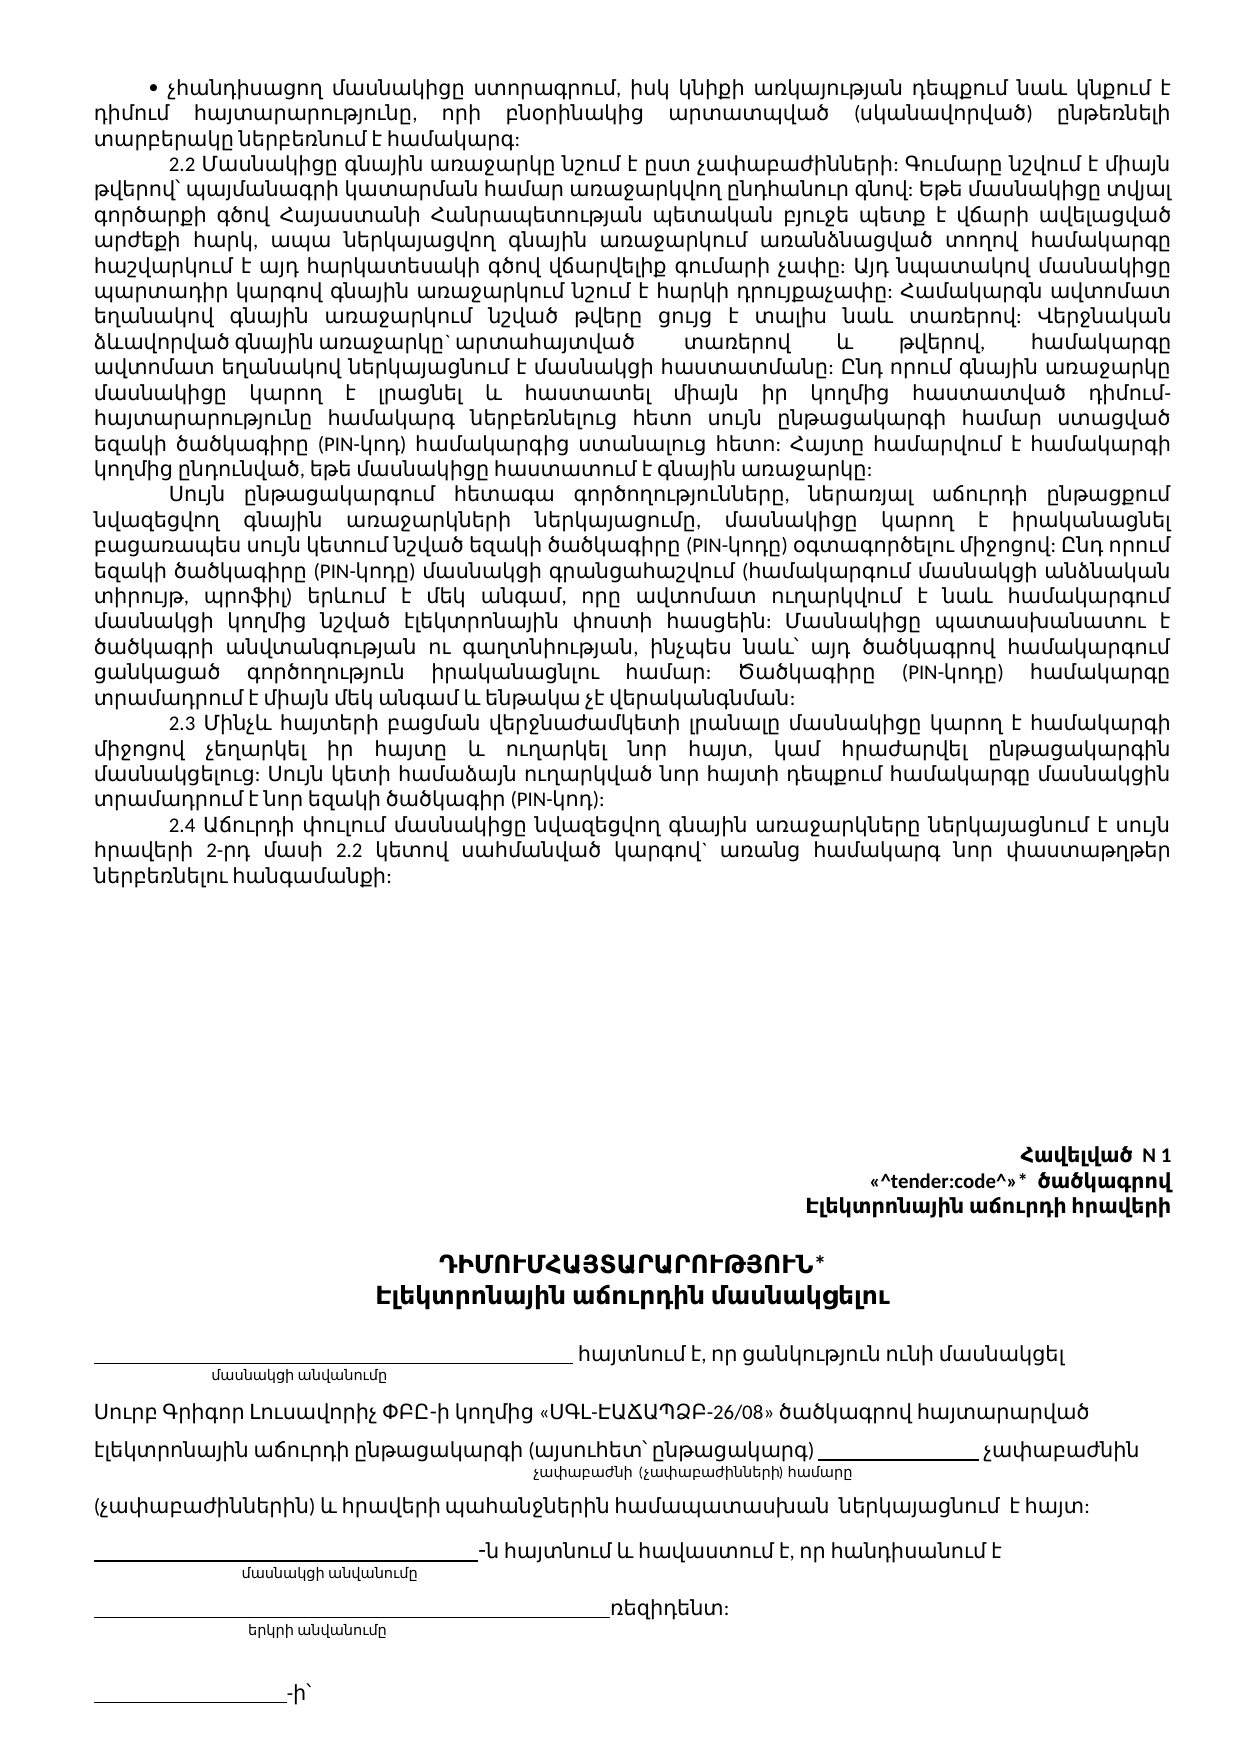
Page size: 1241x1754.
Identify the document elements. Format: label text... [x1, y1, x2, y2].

text էլեկտրոնային աճուրդի ընթացակարգի (այսուհետ՝ ընթացակարգ) չափաբաժնին [94, 1437, 1171, 1463]
text երկրի անվանումը [94, 1621, 1171, 1651]
text մասնակցի անվանումը [94, 1565, 1171, 1595]
text ԴԻՄՈՒՄՀԱՅՏԱՐԱՐՈՒԹՅՈՒՆ* [94, 1249, 1171, 1280]
text 2.3 Մինչև հայտերի բացման վերջնաժամկետի լրանալը մասնակիցը կարող է համակարգի միջոցով չեղարկել իր հայտը և ուղարկել նոր հայտ, կամ հրաժարվել ընթացակարգին մասնակցելուց: Սույն կետի համաձայն ուղարկված նոր հայտի դեպքում համակարգը մասնակցին տրամադրում է նոր եզակի ծածկագիր (PIN-կոդ): [94, 710, 1171, 812]
text Էլեկտրոնային աճուրդի հրավերի [94, 1193, 1171, 1219]
text 2.2 Մասնակիցը գնային առաջարկը նշում է ըստ չափաբաժինների: Գումարը նշվում է միայն թվերով՝ պայմանագրի կատարման համար առաջարկվող ընդհանուր գնով: Եթե մասնակիցը տվյալ գործարքի գծով Հայաստանի Հանրապետության պետական բյուջե պետք է վճարի ավելացված արժեքի հարկ, ապա ներկայացվող գնային առաջարկում առանձնացված տողով համակարգը հաշվարկում է այդ հարկատեսակի գծով վճարվելիք գումարի չափը: Այդ նպատակով մասնակիցը պարտադիր կարգով գնային առաջարկում նշում է հարկի դրույքաչափը: Համակարգն ավտոմատ եղանակով գնային առաջարկում նշված թվերը ցույց է տալիս նաև տառերով: Վերջնական ձևավորված գնային առաջարկը` արտահայտված տառերով և թվերով, համակարգը ավտոմատ եղանակով ներկայացնում է մասնակցի հաստատմանը: Ընդ որում գնային առաջարկը մասնակիցը կարող է լրացնել և հաստատել միայն իր կողմից հաստատված դիմում-հայտարարությունը համակարգ ներբեռնելուց հետո սույն ընթացակարգի համար ստացված եզակի ծածկագիրը (PIN-կոդ) համակարգից ստանալուց հետո: Հայտը համարվում է համակարգի կողմից ընդունված, եթե մասնակիցը հաստատում է գնային առաջարկը: [94, 151, 1171, 482]
text Հավելված N 1 [94, 1142, 1171, 1168]
text 2.4 Աճուրդի փուլում մասնակիցը նվազեցվող գնային առաջարկները ներկայացնում է սույն հրավերի 2-րդ մասի 2.2 կետով սահմանված կարգով` առանց համակարգ նոր փաստաթղթեր ներբեռնելու հանգամանքի: [94, 812, 1171, 888]
text Սուրբ Գրիգոր Լուսավորիչ ՓԲԸ-ի կողմից «ՍԳԼ-ԷԱՃԱՊՁԲ-26/08» ծածկագրով հայտարարված [94, 1397, 1171, 1425]
text -ի՝ [94, 1680, 1171, 1705]
subtitle Էլեկտրոնային աճուրդին մասնակցելու [94, 1280, 1171, 1310]
text (չափաբաժիններին) և հրավերի պահանջներին համապատասխան ներկայացնում է հայտ: [94, 1493, 1171, 1519]
text ռեզիդենտ: [94, 1595, 1171, 1621]
text չափաբաժնի (չափաբաժինների) համարը [94, 1463, 1171, 1493]
text Սույն ընթացակարգում հետագա գործողությունները, ներառյալ աճուրդի ընթացքում նվազեցվող գնային առաջարկների ներկայացումը, մասնակիցը կարող է իրականացնել բացառապես սույն կետում նշված եզակի ծածկագիրը (PIN-կոդը) օգտագործելու միջոցով: Ընդ որում եզակի ծածկագիրը (PIN-կոդը) մասնակցի գրանցահաշվում (համակարգում մասնակցի անձնական տիրույթ, պրոֆիլ) երևում է մեկ անգամ, որը ավտոմատ ուղարկվում է նաև համակարգում մասնակցի կողմից նշված էլեկտրոնային փոստի հասցեին: Մասնակիցը պատասխանատու է ծածկագրի անվտանգության ու գաղտնիության, ինչպես նաև՝ այդ ծածկագրով համակարգում ցանկացած գործողություն իրականացնլու համար: Ծածկագիրը (PIN-կոդը) համակարգը տրամադրում է միայն մեկ անգամ և ենթակա չէ վերականգնման: [94, 482, 1171, 710]
text «^tender:code^»* ծածկագրով [94, 1168, 1171, 1193]
text -ն հայտնում և հավաստում է, որ հանդիսանում է [94, 1534, 1171, 1565]
text հայտնում է, որ ցանկություն ունի մասնակցել [94, 1341, 1171, 1366]
text մասնակցի անվանումը [94, 1366, 1171, 1397]
list չհանդիսացող մասնակիցը ստորագրում, իսկ կնիքի առկայության դեպքում նաև կնքում է դիմում հայտարարությունը, որի բնօրինակից արտատպված (սկանավորված) ընթեռնելի տարբերակը ներբեռնում է համակարգ: [94, 75, 1171, 151]
